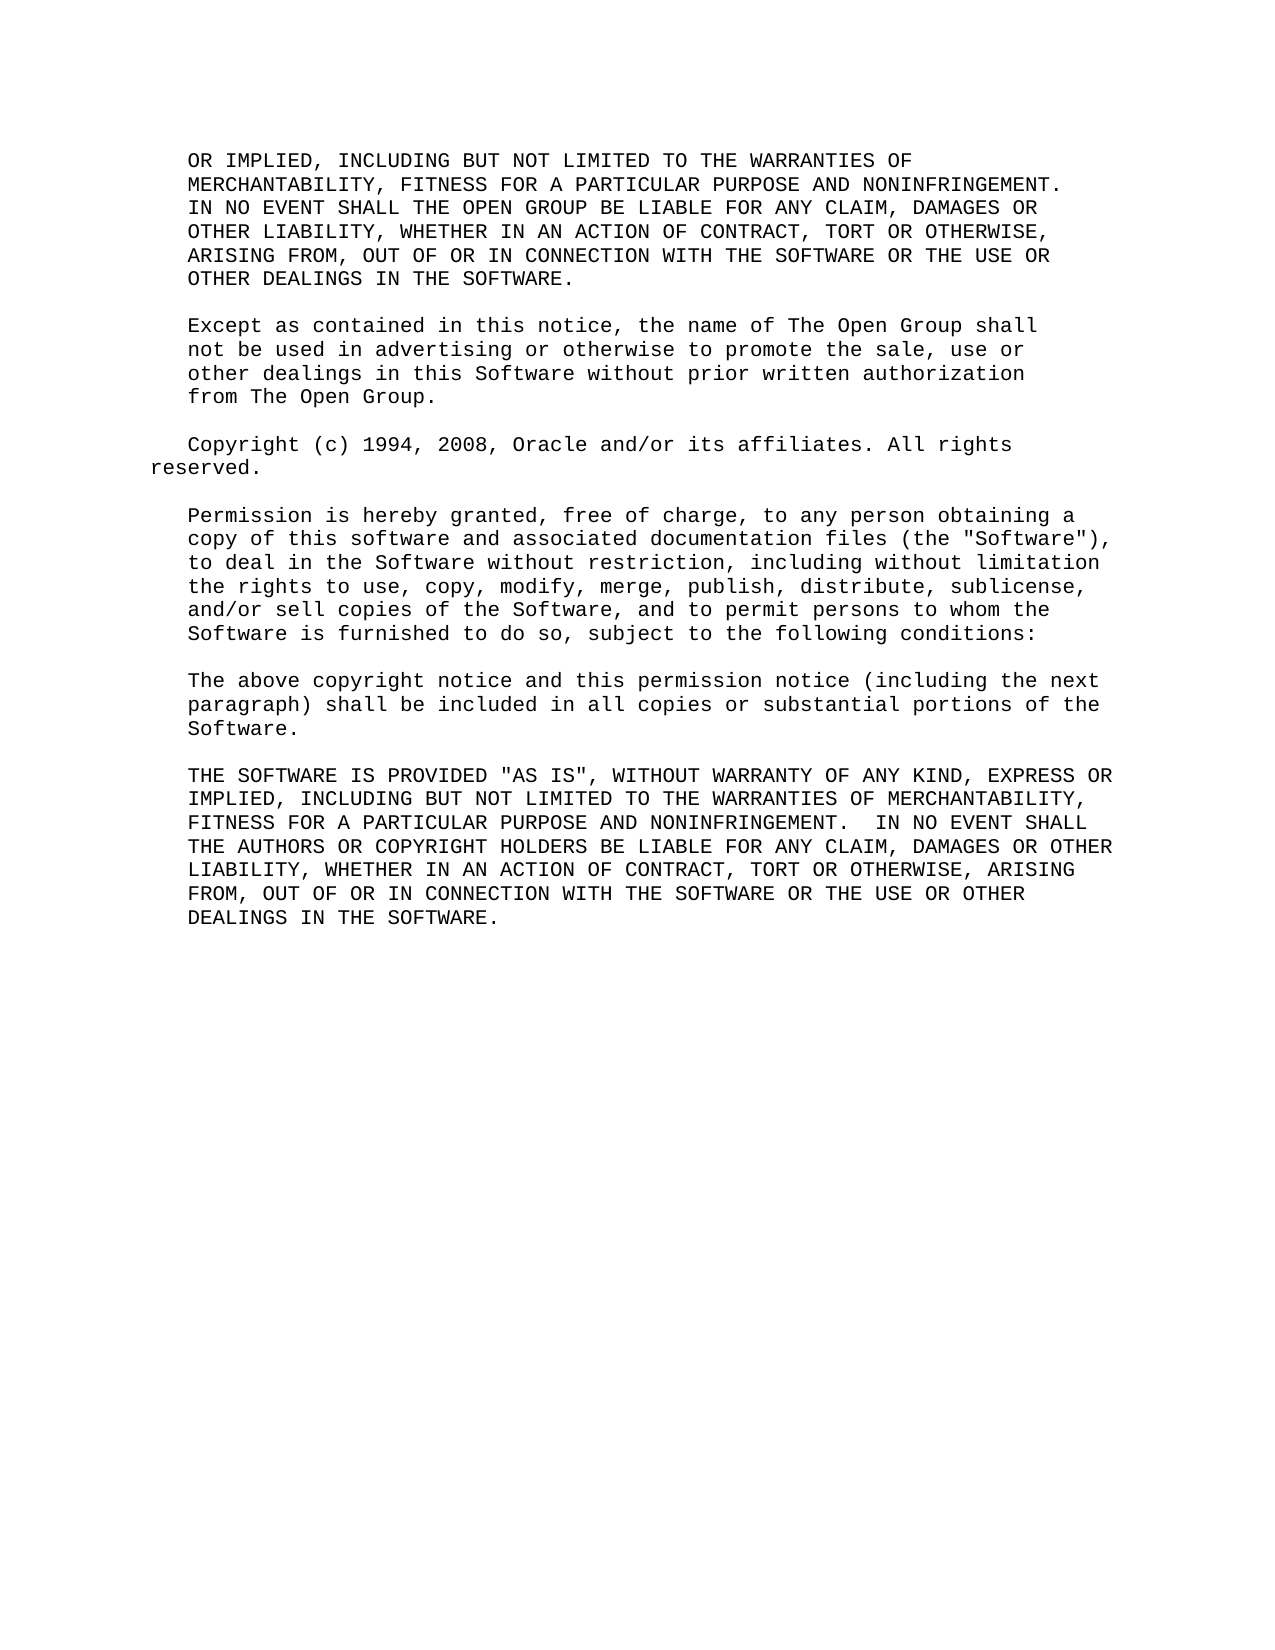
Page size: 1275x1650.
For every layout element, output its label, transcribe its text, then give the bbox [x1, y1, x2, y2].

text Software. [150, 717, 1125, 741]
text and/or sell copies of the Software, and to permit persons to whom the [150, 599, 1125, 623]
text IMPLIED, INCLUDING BUT NOT LIMITED TO THE WARRANTIES OF MERCHANTABILITY, [150, 788, 1125, 812]
text OTHER DEALINGS IN THE SOFTWARE. [150, 268, 1125, 292]
text copy of this software and associated documentation files (the "Software"), [150, 528, 1125, 552]
text THE SOFTWARE IS PROVIDED "AS IS", WITHOUT WARRANTY OF ANY KIND, EXPRESS OR [150, 765, 1125, 788]
text DEALINGS IN THE SOFTWARE. [150, 907, 1125, 930]
text ARISING FROM, OUT OF OR IN CONNECTION WITH THE SOFTWARE OR THE USE OR [150, 244, 1125, 268]
text FROM, OUT OF OR IN CONNECTION WITH THE SOFTWARE OR THE USE OR OTHER [150, 883, 1125, 907]
text Copyright (c) 1994, 2008, Oracle and/or its affiliates. All rights reserved. [150, 434, 1125, 481]
text FITNESS FOR A PARTICULAR PURPOSE AND NONINFRINGEMENT. IN NO EVENT SHALL [150, 812, 1125, 836]
text LIABILITY, WHETHER IN AN ACTION OF CONTRACT, TORT OR OTHERWISE, ARISING [150, 859, 1125, 883]
text MERCHANTABILITY, FITNESS FOR A PARTICULAR PURPOSE AND NONINFRINGEMENT. [150, 174, 1125, 197]
text to deal in the Software without restriction, including without limitation [150, 552, 1125, 576]
text other dealings in this Software without prior written authorization [150, 363, 1125, 386]
text Except as contained in this notice, the name of The Open Group shall [150, 316, 1125, 339]
text OR IMPLIED, INCLUDING BUT NOT LIMITED TO THE WARRANTIES OF [150, 150, 1125, 174]
text Permission is hereby granted, free of charge, to any person obtaining a [150, 505, 1125, 528]
text from The Open Group. [150, 386, 1125, 410]
text The above copyright notice and this permission notice (including the next [150, 670, 1125, 694]
text the rights to use, copy, modify, merge, publish, distribute, sublicense, [150, 576, 1125, 599]
text IN NO EVENT SHALL THE OPEN GROUP BE LIABLE FOR ANY CLAIM, DAMAGES OR [150, 197, 1125, 221]
text not be used in advertising or otherwise to promote the sale, use or [150, 339, 1125, 363]
text OTHER LIABILITY, WHETHER IN AN ACTION OF CONTRACT, TORT OR OTHERWISE, [150, 221, 1125, 244]
text THE AUTHORS OR COPYRIGHT HOLDERS BE LIABLE FOR ANY CLAIM, DAMAGES OR OTHER [150, 836, 1125, 859]
text Software is furnished to do so, subject to the following conditions: [150, 623, 1125, 647]
text paragraph) shall be included in all copies or substantial portions of the [150, 694, 1125, 717]
